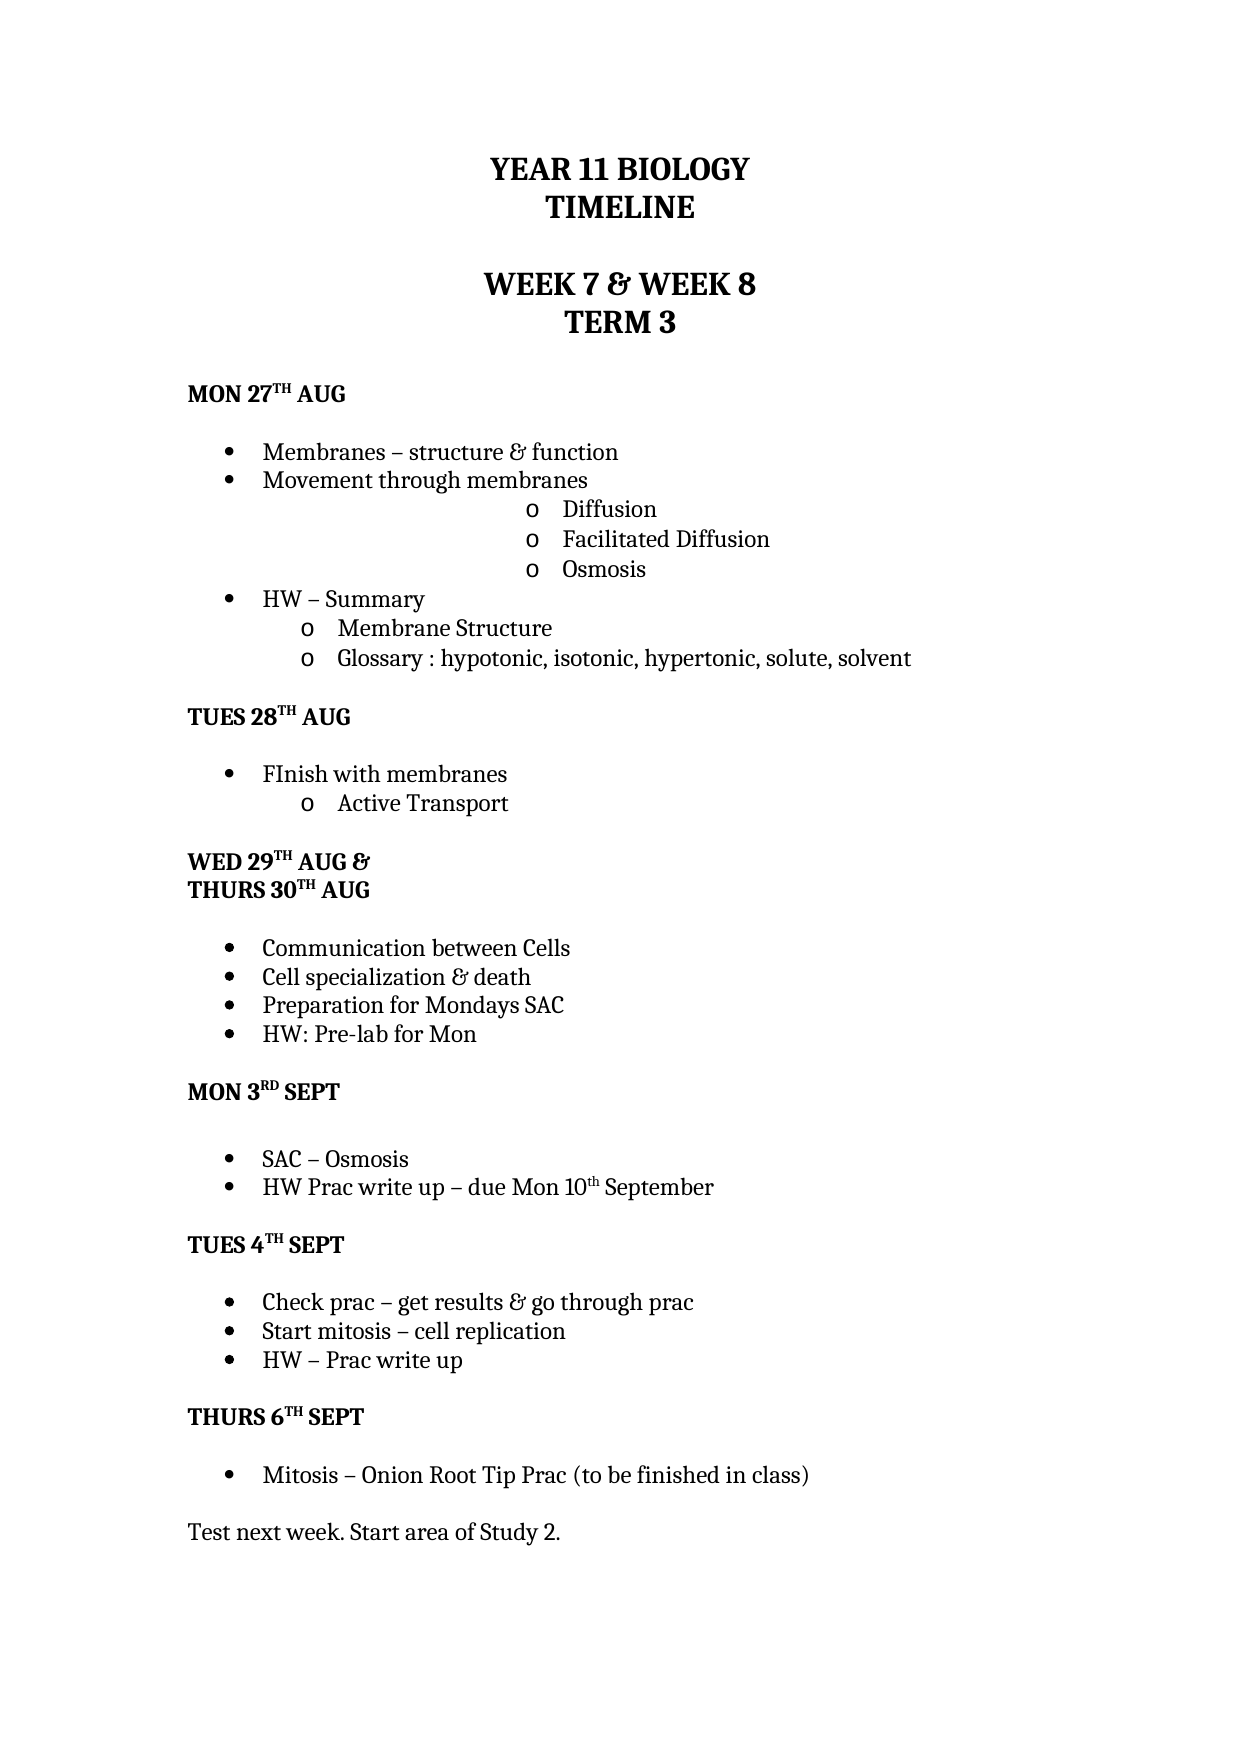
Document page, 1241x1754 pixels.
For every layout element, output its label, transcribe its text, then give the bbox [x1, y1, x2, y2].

list Movement through membranes [225, 466, 1053, 495]
list FInish with membranes [225, 760, 1053, 789]
list Diffusion [525, 495, 1053, 525]
text THURS 30TH AUG [187, 876, 1053, 905]
list Membrane Structure [300, 614, 1053, 644]
list Cell specialization & death [225, 962, 1053, 991]
text MON 3RD SEPT [187, 1077, 1053, 1106]
list Communication between Cells [225, 934, 1053, 962]
list Facilitated Diffusion [525, 525, 1053, 555]
text MON 27TH AUG [187, 380, 1053, 409]
list Glossary : hypotonic, isotonic, hypertonic, solute, solvent [300, 644, 1053, 674]
list Preparation for Mondays SAC [225, 991, 1053, 1020]
list HW – Summary [225, 585, 1053, 614]
text TIMELINE [187, 188, 1053, 227]
list Active Transport [300, 789, 1053, 819]
list WED 29TH AUG & [187, 847, 1053, 876]
list SAC – Osmosis [225, 1144, 1053, 1173]
list Start mitosis – cell replication [225, 1317, 1053, 1346]
list HW – Prac write up [225, 1346, 1053, 1374]
list TUES 28TH AUG [187, 702, 1053, 731]
list Membranes – structure & function [225, 437, 1053, 466]
text TUES 4TH SEPT [187, 1231, 1053, 1259]
text TERM 3 [187, 303, 1053, 342]
list Osmosis [525, 555, 1053, 585]
text THURS 6TH SEPT [187, 1403, 1053, 1432]
text YEAR 11 BIOLOGY [187, 150, 1053, 188]
list Mitosis – Onion Root Tip Prac (to be finished in class) [225, 1461, 1053, 1489]
text WEEK 7 & WEEK 8 [187, 265, 1053, 303]
list HW Prac write up – due Mon 10th September [225, 1173, 1053, 1202]
text Test next week. Start area of Study 2. [187, 1518, 1053, 1547]
list HW: Pre-lab for Mon [225, 1020, 1053, 1049]
list Check prac – get results & go through prac [225, 1288, 1053, 1317]
